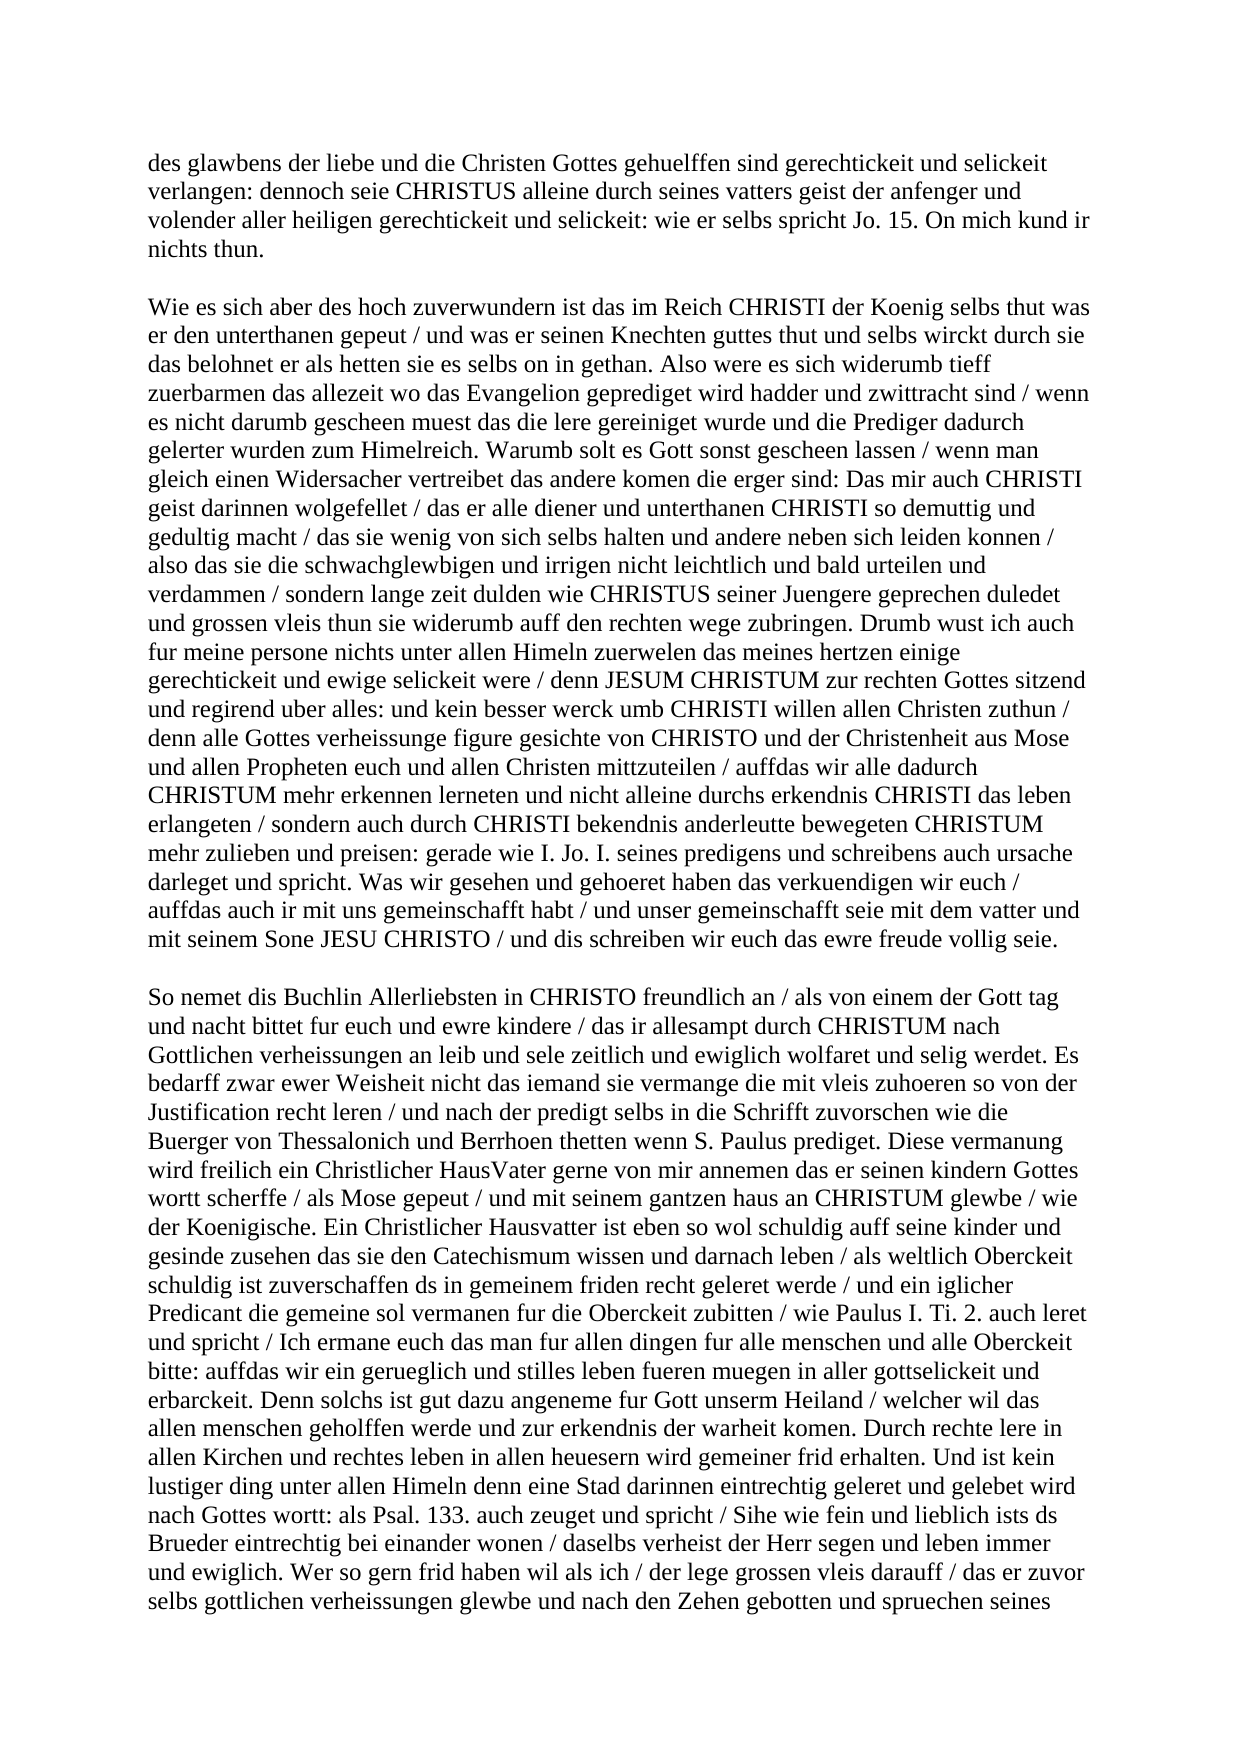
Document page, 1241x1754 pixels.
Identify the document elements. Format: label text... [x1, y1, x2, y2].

text Wie es sich aber des hoch zuverwundern ist das im Reich CHRISTI der Koenig selbs thut was er den unterthanen gepeut / und was er seinen Knechten guttes thut und selbs wirckt durch sie das belohnet er als hetten sie es selbs on in gethan. Also were es sich widerumb tieff zuerbarmen das allezeit wo das Evangelion geprediget wird hadder und zwittracht sind / wenn es nicht darumb gescheen muest das die lere gereiniget wurde und die Prediger dadurch gelerter wurden zum Himelreich. Warumb solt es Gott sonst gescheen lassen / wenn man gleich einen Widersacher vertreibet das andere komen die erger sind: Das mir auch CHRISTI geist darinnen wolgefellet / das er alle diener und unterthanen CHRISTI so demuttig und gedultig macht / das sie wenig von sich selbs halten und andere neben sich leiden konnen / also das sie die schwachglewbigen und irrigen nicht leichtlich und bald urteilen und verdammen / sondern lange zeit dulden wie CHRISTUS seiner Juengere geprechen duledet und grossen vleis thun sie widerumb auff den rechten wege zubringen. Drumb wust ich auch fur meine persone nichts unter allen Himeln zuerwelen das meines hertzen einige gerechtickeit und ewige selickeit were / denn JESUM CHRISTUM zur rechten Gottes sitzend und regirend uber alles: und kein besser werck umb CHRISTI willen allen Christen zuthun / denn alle Gottes verheissunge figure gesichte von CHRISTO und der Christenheit aus Mose und allen Propheten euch und allen Christen mittzuteilen / auffdas wir alle dadurch CHRISTUM mehr erkennen lerneten und nicht alleine durchs erkendnis CHRISTI das leben erlangeten / sondern auch durch CHRISTI bekendnis anderleutte bewegeten CHRISTUM mehr zulieben und preisen: gerade wie I. Jo. I. seines predigens und schreibens auch ursache darleget und spricht. Was wir gesehen und gehoeret haben das verkuendigen wir euch / auffdas auch ir mit uns gemeinschafft habt / und unser gemeinschafft seie mit dem vatter und mit seinem Sone JESU CHRISTO / und dis schreiben wir euch das ewre freude vollig seie. [148, 292, 1093, 953]
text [148, 148, 1093, 263]
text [148, 982, 1093, 1615]
